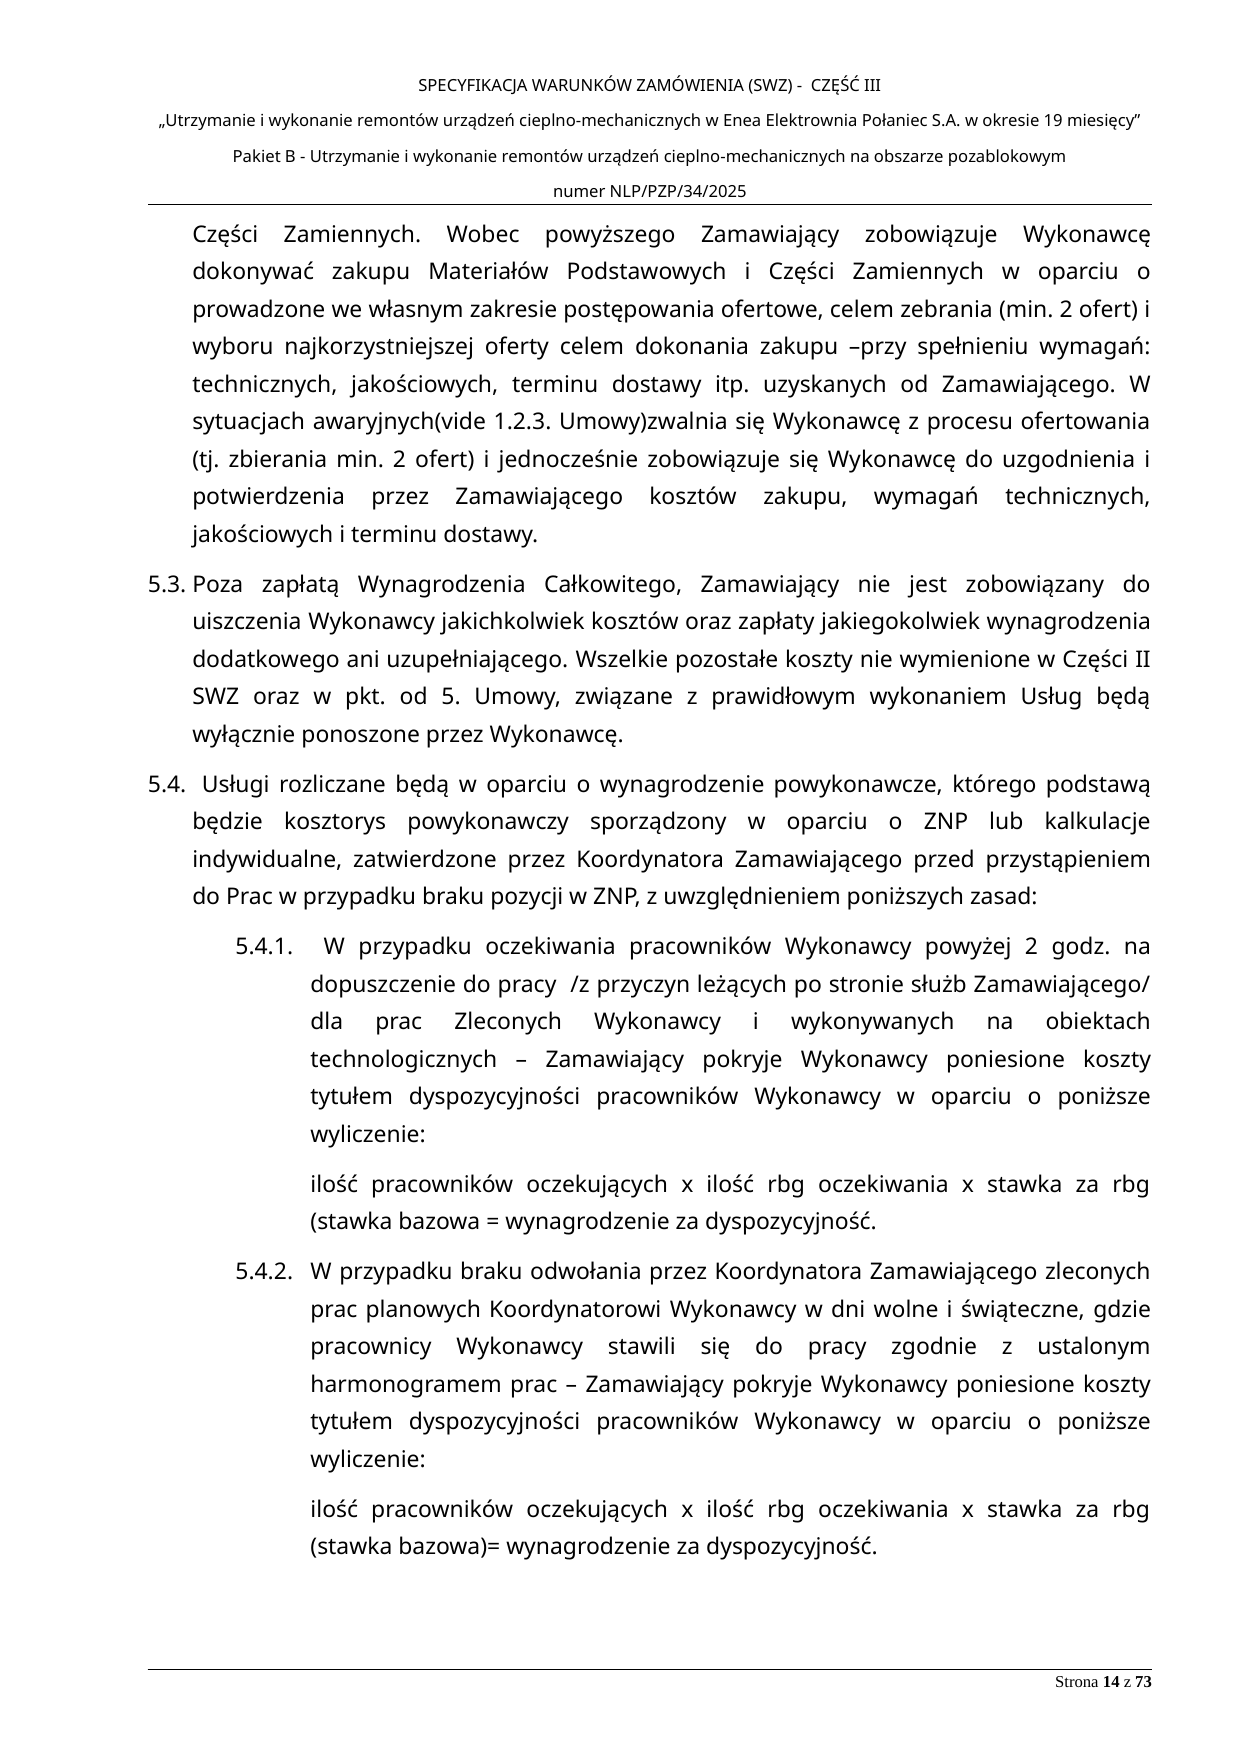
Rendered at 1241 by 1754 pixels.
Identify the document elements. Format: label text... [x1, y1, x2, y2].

subtitle ilość pracowników oczekujących x ilość rbg oczekiwania x stawka za rbg (stawka bazowa)= wynagrodzenie za dyspozycyjność. [310, 1493, 1152, 1562]
subtitle Usługi rozliczane będą w oparciu o wynagrodzenie powykonawcze, którego podstawą będzie kosztorys powykonawczy sporządzony w oparciu o ZNP lub kalkulacje indywidualne, zatwierdzone przez Koordynatora Zamawiającego przed przystąpieniem do Prac w przypadku braku pozycji w ZNP, z uwzględnieniem poniższych zasad: [148, 768, 1152, 912]
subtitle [148, 218, 1152, 549]
subtitle ilość pracowników oczekujących x ilość rbg oczekiwania x stawka za rbg (stawka bazowa = wynagrodzenie za dyspozycyjność. [310, 1168, 1152, 1237]
subtitle W przypadku braku odwołania przez Koordynatora Zamawiającego zleconych prac planowych Koordynatorowi Wykonawcy w dni wolne i świąteczne, gdzie pracownicy Wykonawcy stawili się do pracy zgodnie z ustalonym harmonogramem prac – Zamawiający pokryje Wykonawcy poniesione koszty tytułem dyspozycyjności pracowników Wykonawcy w oparciu o poniższe wyliczenie: [235, 1255, 1152, 1474]
subtitle Poza zapłatą Wynagrodzenia Całkowitego, Zamawiający nie jest zobowiązany do uiszczenia Wykonawcy jakichkolwiek kosztów oraz zapłaty jakiegokolwiek wynagrodzenia dodatkowego ani uzupełniającego. Wszelkie pozostałe koszty nie wymienione w Części II SWZ oraz w pkt. od 5. Umowy, związane z prawidłowym wykonaniem Usług będą wyłącznie ponoszone przez Wykonawcę. [148, 568, 1152, 749]
subtitle W przypadku oczekiwania pracowników Wykonawcy powyżej 2 godz. na dopuszczenie do pracy /z przyczyn leżących po stronie służb Zamawiającego/ dla prac Zleconych Wykonawcy i wykonywanych na obiektach technologicznych – Zamawiający pokryje Wykonawcy poniesione koszty tytułem dyspozycyjności pracowników Wykonawcy w oparciu o poniższe wyliczenie: [235, 930, 1152, 1149]
